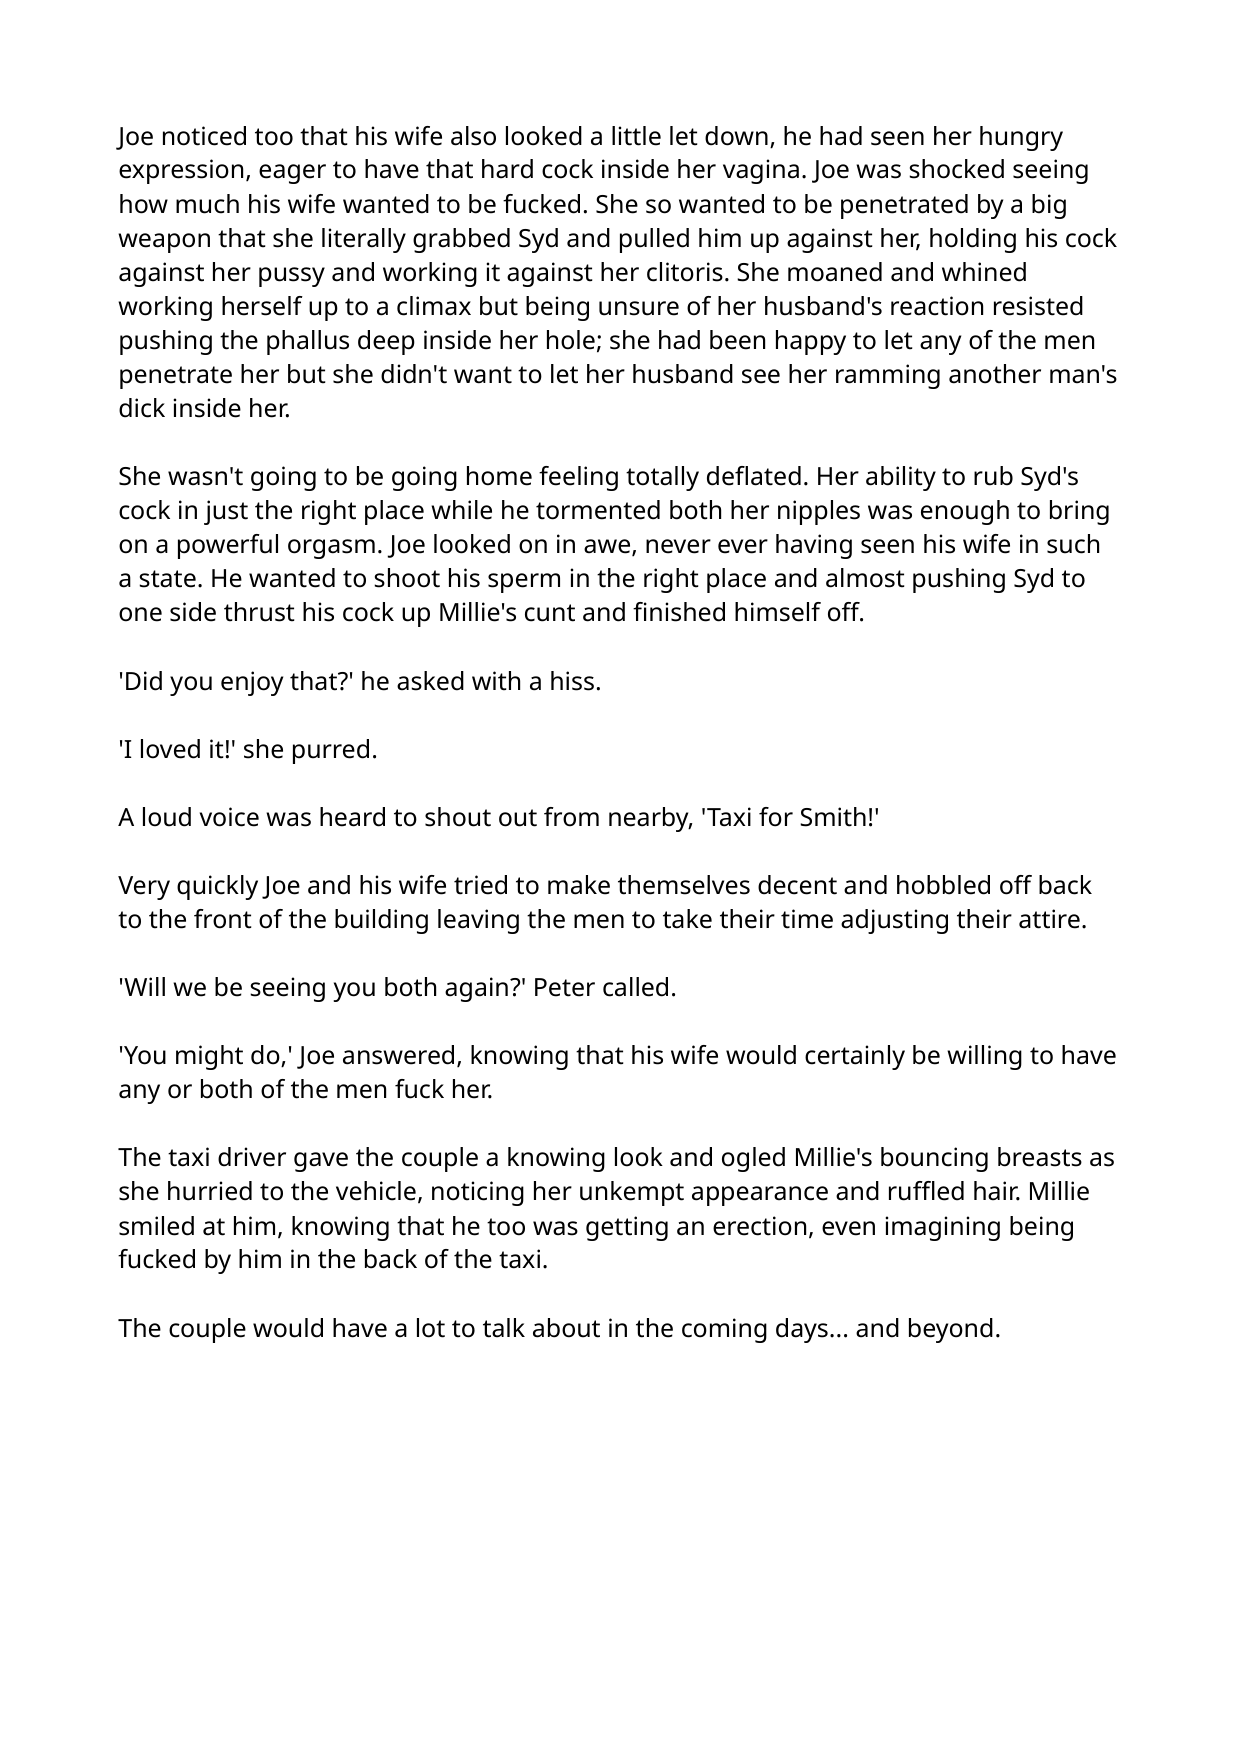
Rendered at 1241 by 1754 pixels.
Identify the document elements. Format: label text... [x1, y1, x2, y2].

text The taxi driver gave the couple a knowing look and ogled Millie's bouncing breasts as she hurried to the vehicle, noticing her unkempt appearance and ruffled hair. Millie smiled at him, knowing that he too was getting an erection, even imagining being fucked by him in the back of the taxi. [118, 1140, 1122, 1276]
text A loud voice was heard to shout out from nearby, 'Taxi for Smith!' [118, 799, 1122, 833]
text The couple would have a lot to talk about in the coming days... and beyond. [118, 1310, 1122, 1344]
text Very quickly Joe and his wife tried to make themselves decent and hobbled off back to the front of the building leaving the men to take their time adjusting their attire. [118, 867, 1122, 936]
text 'Did you enjoy that?' he asked with a hiss. [118, 663, 1122, 697]
text 'I loved it!' she purred. [118, 731, 1122, 765]
text She wasn't going to be going home feeling totally deflated. Her ability to rub Syd's cock in just the right place while he tormented both her nipples was enough to bring on a powerful orgasm. Joe looked on in awe, never ever having seen his wife in such a state. He wanted to shoot his sperm in the right place and almost pushing Syd to one side thrust his cock up Millie's cunt and finished himself off. [118, 459, 1122, 629]
text 'Will we be seeing you both again?' Peter called. [118, 970, 1122, 1004]
text 'You might do,' Joe answered, knowing that his wife would certainly be willing to have any or both of the men fuck her. [118, 1038, 1122, 1106]
text Joe noticed too that his wife also looked a little let down, he had seen her hungry expression, eager to have that hard cock inside her vagina. Joe was shocked seeing how much his wife wanted to be fucked. She so wanted to be penetrated by a big weapon that she literally grabbed Syd and pulled him up against her, holding his cock against her pussy and working it against her clitoris. She moaned and whined working herself up to a climax but being unsure of her husband's reaction resisted pushing the phallus deep inside her hole; she had been happy to let any of the men penetrate her but she didn't want to let her husband see her ramming another man's dick inside her. [118, 118, 1122, 425]
